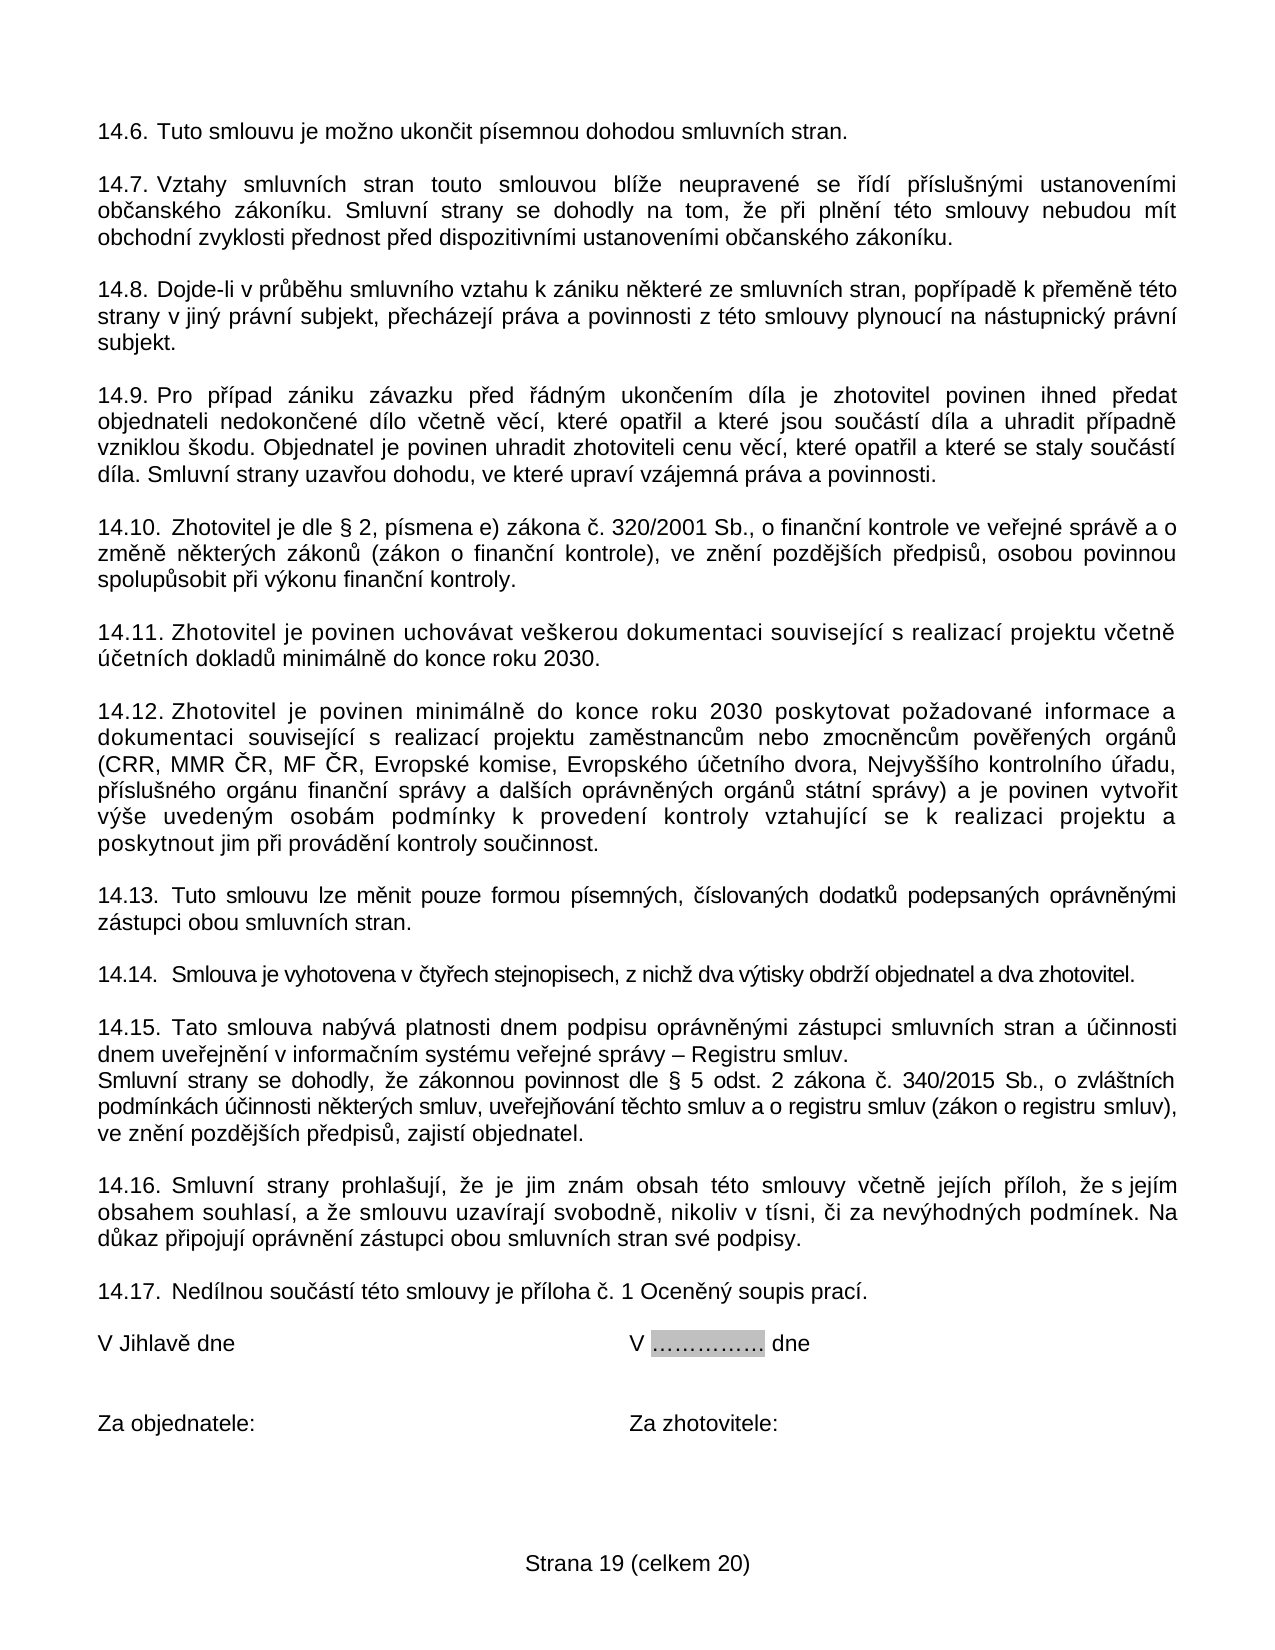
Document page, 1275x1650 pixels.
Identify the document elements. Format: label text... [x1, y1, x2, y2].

text V Jihlavě dne V …………… dne [765, 1330, 1166, 1357]
list Tato smlouva nabývá platnosti dnem podpisu oprávněnými zástupci smluvních stran a účinnosti dnem uveřejnění v informačním systému veřejné správy – Registru smluv. [97, 1014, 1177, 1067]
list Zhotovitel je povinen minimálně do konce roku 2030 poskytovat požadované informace a dokumentaci související s realizací projektu zaměstnancům nebo zmocněncům pověřených orgánů (CRR, MMR ČR, MF ČR, Evropské komise, Evropského účetního dvora, Nejvyššího kontrolního úřadu, příslušného orgánu finanční správy a dalších oprávněných orgánů státní správy) a je povinen vytvořit výše uvedeným osobám podmínky k provedení kontroly vztahující se k realizaci projektu a poskytnout jim při provádění kontroly součinnost. [97, 698, 1177, 856]
list Vztahy smluvních stran touto smlouvou blíže neupravené se řídí příslušnými ustanoveními občanského zákoníku. Smluvní strany se dohodly na tom, že při plnění této smlouvy nebudou mít obchodní zvyklosti přednost před dispozitivními ustanoveními občanského zákoníku. [97, 171, 1177, 250]
list Zhotovitel je povinen uchovávat veškerou dokumentaci související s realizací projektu včetně účetních dokladů minimálně do konce roku 2030. [97, 619, 1177, 672]
list Nedílnou součástí této smlouvy je příloha č. 1 Oceněný soupis prací. [97, 1278, 1177, 1304]
list Tuto smlouvu je možno ukončit písemnou dohodou smluvních stran. [97, 118, 1177, 144]
list Smlouva je vyhotovena v čtyřech stejnopisech, z nichž dva výtisky obdrží objednatel a dva zhotovitel. [97, 961, 1177, 988]
list Smluvní strany prohlašují, že je jim znám obsah této smlouvy včetně jejích příloh, že s jejím obsahem souhlasí, a že smlouvu uzavírají svobodně, nikoliv v tísni, či za nevýhodných podmínek. Na důkaz připojují oprávnění zástupci obou smluvních stran své podpisy. [97, 1172, 1177, 1251]
list Pro případ zániku závazku před řádným ukončením díla je zhotovitel povinen ihned předat objednateli nedokončené dílo včetně věcí, které opatřil a které jsou součástí díla a uhradit případně vzniklou škodu. Objednatel je povinen uhradit zhotoviteli cenu věcí, které opatřil a které se staly součástí díla. Smluvní strany uzavřou dohodu, ve které upraví vzájemná práva a povinnosti. [97, 382, 1177, 487]
list Tuto smlouvu lze měnit pouze formou písemných, číslovaných dodatků podepsaných oprávněnými zástupci obou smluvních stran. [97, 882, 1177, 935]
text Smluvní strany se dohodly, že zákonnou povinnost dle § 5 odst. 2 zákona č. 340/2015 Sb., o zvláštních podmínkách účinnosti některých smluv, uveřejňování těchto smluv a o registru smluv (zákon o registru smluv), ve znění pozdějších předpisů, zajistí objednatel. [97, 1067, 1177, 1146]
text V Jihlavě dne V …………… dne [97, 1330, 651, 1357]
list Dojde-li v průběhu smluvního vztahu k zániku některé ze smluvních stran, popřípadě k přeměně této strany v jiný právní subjekt, přecházejí práva a povinnosti z této smlouvy plynoucí na nástupnický právní subjekt. [97, 276, 1177, 355]
list Zhotovitel je dle § 2, písmena e) zákona č. 320/2001 Sb., o finanční kontrole ve veřejné správě a o změně některých zákonů (zákon o finanční kontrole), ve znění pozdějších předpisů, osobou povinnou spolupůsobit při výkonu finanční kontroly. [97, 513, 1177, 592]
text Za objednatele: Za zhotovitele: [97, 1409, 1166, 1436]
